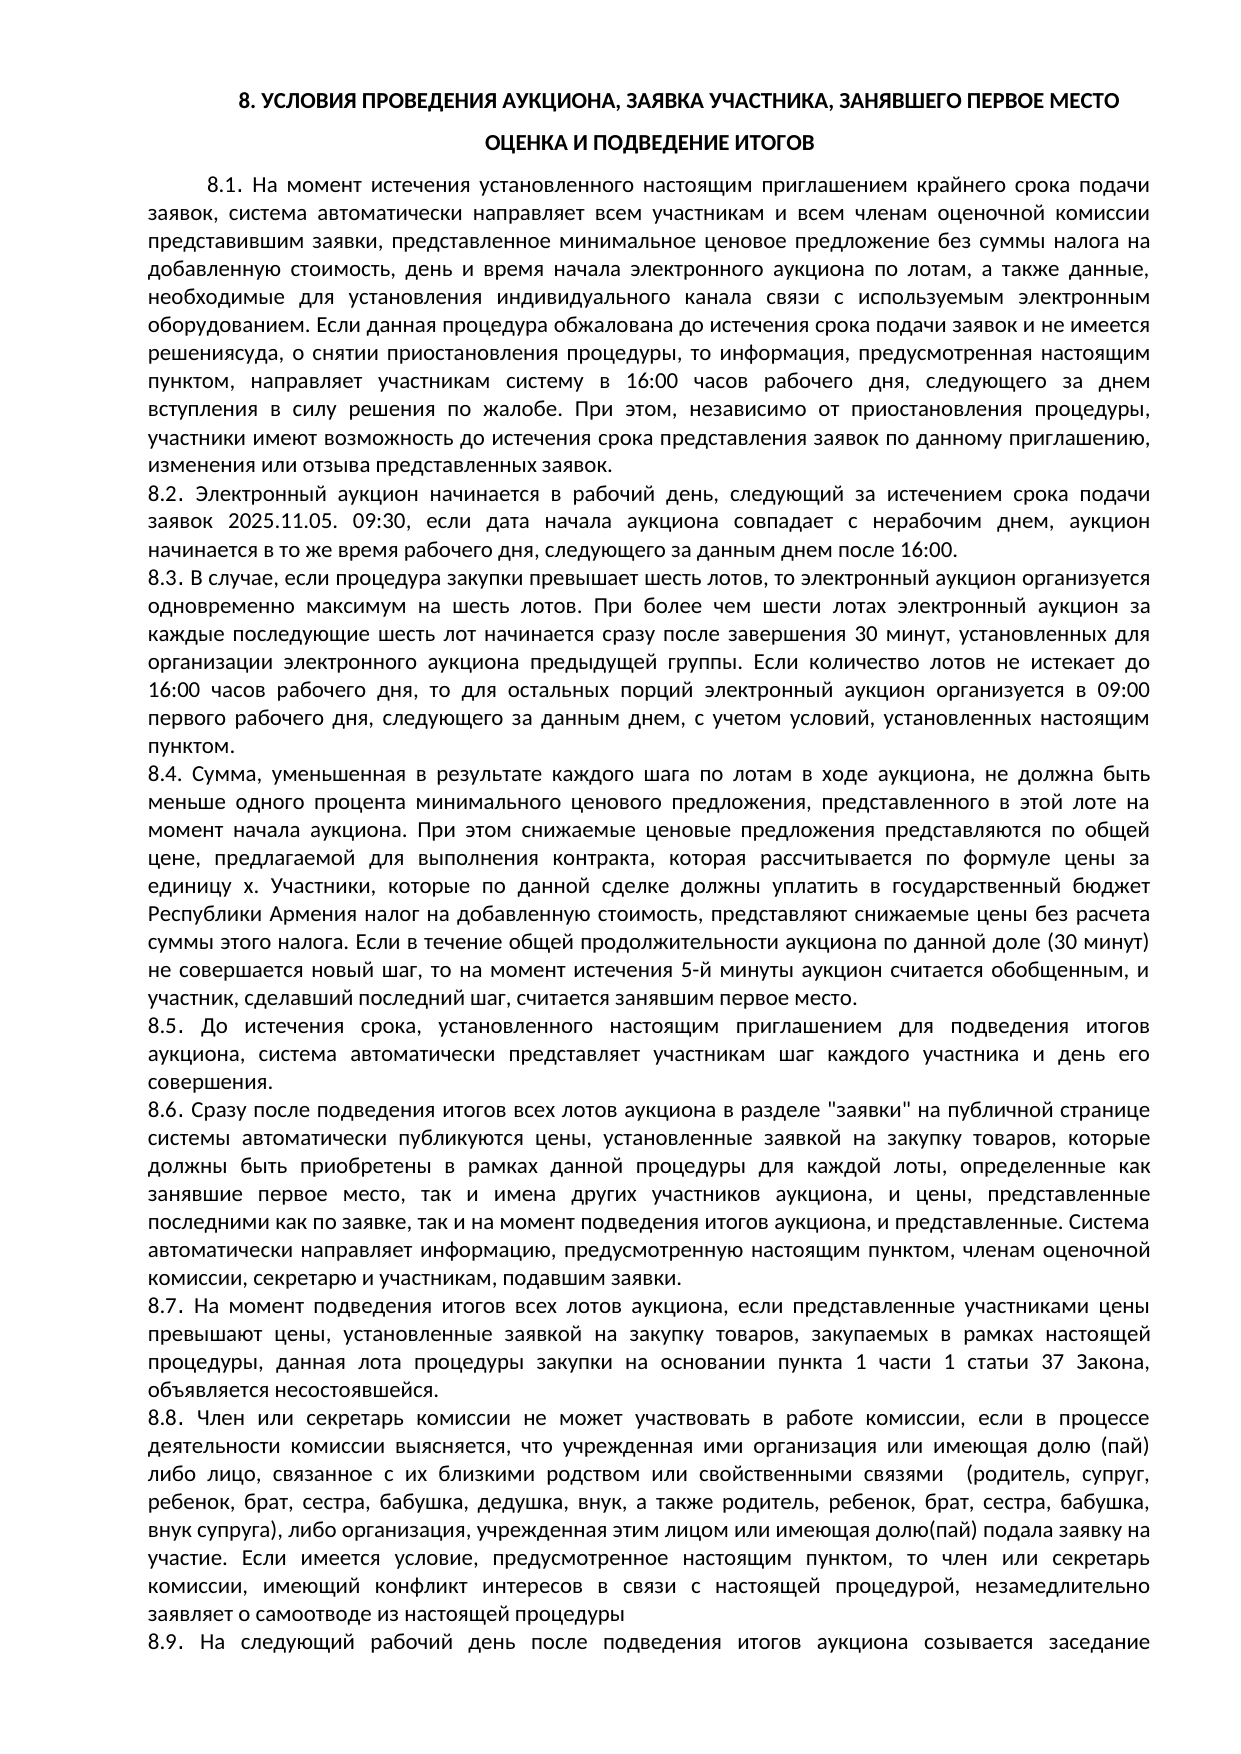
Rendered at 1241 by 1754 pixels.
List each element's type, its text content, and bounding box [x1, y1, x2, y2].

text 8.4. Сумма, уменьшенная в результате каждого шага по лотам в ходе аукциона, не должна быть меньше одного процента минимального ценового предложения, представленного в этой лоте на момент начала аукциона. При этом снижаемые ценовые предложения представляются по общей цене, предлагаемой для выполнения контракта, которая рассчитывается по формуле цены за единицу x. Участники, которые по данной сделке должны уплатить в государственный бюджет Республики Армения налог на добавленную стоимость, представляют снижаемые цены без расчета суммы этого налога. Если в течение общей продолжительности аукциона по данной доле (30 минут) не совершается новый шаг, то на момент истечения 5-й минуты аукцион считается обобщенным, и участник, сделавший последний шаг, считается занявшим первое место. [148, 759, 1152, 1011]
text 8. УСЛОВИЯ ПРОВЕДЕНИЯ АУКЦИОНА, ЗАЯВКА УЧАСТНИКА, ЗАНЯВШЕГО ПЕРВОЕ МЕСТО ОЦЕНКА И ПОДВЕДЕНИЕ ИТОГОВ [148, 86, 1152, 156]
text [148, 1627, 1152, 1656]
text 8.3․ В случае, если процедура закупки превышает шесть лотов, то электронный аукцион организуется одновременно максимум на шесть лотов. При более чем шести лотах электронный аукцион за каждые последующие шесть лот начинается сразу после завершения 30 минут, установленных для организации электронного аукциона предыдущей группы. Если количество лотов не истекает до 16:00 часов рабочего дня, то для остальных порций электронный аукцион организуется в 09:00 первого рабочего дня, следующего за данным днем, с учетом условий, установленных настоящим пунктом. [148, 563, 1152, 759]
text 8.7․ На момент подведения итогов всех лотов аукциона, если представленные участниками цены превышают цены, установленные заявкой на закупку товаров, закупаемых в рамках настоящей процедуры, данная лота процедуры закупки на основании пункта 1 части 1 статьи 37 Закона, объявляется несостоявшейся. [148, 1291, 1152, 1403]
text 8.2․ Электронный аукцион начинается в рабочий день, следующий за истечением срока подачи заявок 2025.11.05. 09:30 , если дата начала аукциона совпадает с нерабочим днем, аукцион начинается в то же время рабочего дня, следующего за данным днем после 16:00. [148, 479, 1152, 563]
text 8.6․ Сразу после подведения итогов всех лотов аукциона в разделе "заявки" на публичной странице системы автоматически публикуются цены, установленные заявкой на закупку товаров, которые должны быть приобретены в рамках данной процедуры для каждой лоты, определенные как занявшие первое место, так и имена других участников аукциона, и цены, представленные последними как по заявке, так и на момент подведения итогов аукциона, и представленные. Система автоматически направляет информацию, предусмотренную настоящим пунктом, членам оценочной комиссии, секретарю и участникам, подавшим заявки. [148, 1095, 1152, 1291]
text 8.1․ На момент истечения установленного настоящим приглашением крайнего срока подачи заявок, система автоматически направляет всем участникам и всем членам оценочной комиссии представившим заявки, представленное минимальное ценовое предложение без суммы налога на добавленную стоимость, день и время начала электронного аукциона по лотам, а также данные, необходимые для установления индивидуального канала связи с используемым электронным оборудованием. Если данная процедура обжалована до истечения срока подачи заявок и не имеется решениясуда, о снятии приостановления процедуры, то информация, предусмотренная настоящим пунктом, направляет участникам систему в 16:00 часов рабочего дня, следующего за днем вступления в силу решения по жалобе. При этом, независимо от приостановления процедуры, участники имеют возможность до истечения срока представления заявок по данному приглашению, изменения или отзыва представленных заявок. [148, 170, 1152, 479]
text 8.5․ До истечения срока, установленного настоящим приглашением для подведения итогов аукциона, система автоматически представляет участникам шаг каждого участника и день его совершения. [148, 1011, 1152, 1095]
text 8.8․ Член или секретарь комиссии не может участвовать в работе комиссии, если в процессе деятельности комиссии выясняется, что учрежденная ими организация или имеющая долю (пай) либо лицо, связанное с их близкими родством или свойственными связями (родитель, супруг, ребенок, брат, сестра, бабушка, дедушка, внук, а также родитель, ребенок, брат, сестра, бабушка, внук супруга), либо организация, учрежденная этим лицом или имеющая долю(пай) подала заявку на участие. Если имеется условие, предусмотренное настоящим пунктом, то член или секретарь комиссии, имеющий конфликт интересов в связи с настоящей процедурой, незамедлительно заявляет о самоотводе из настоящей процедуры [148, 1403, 1152, 1627]
